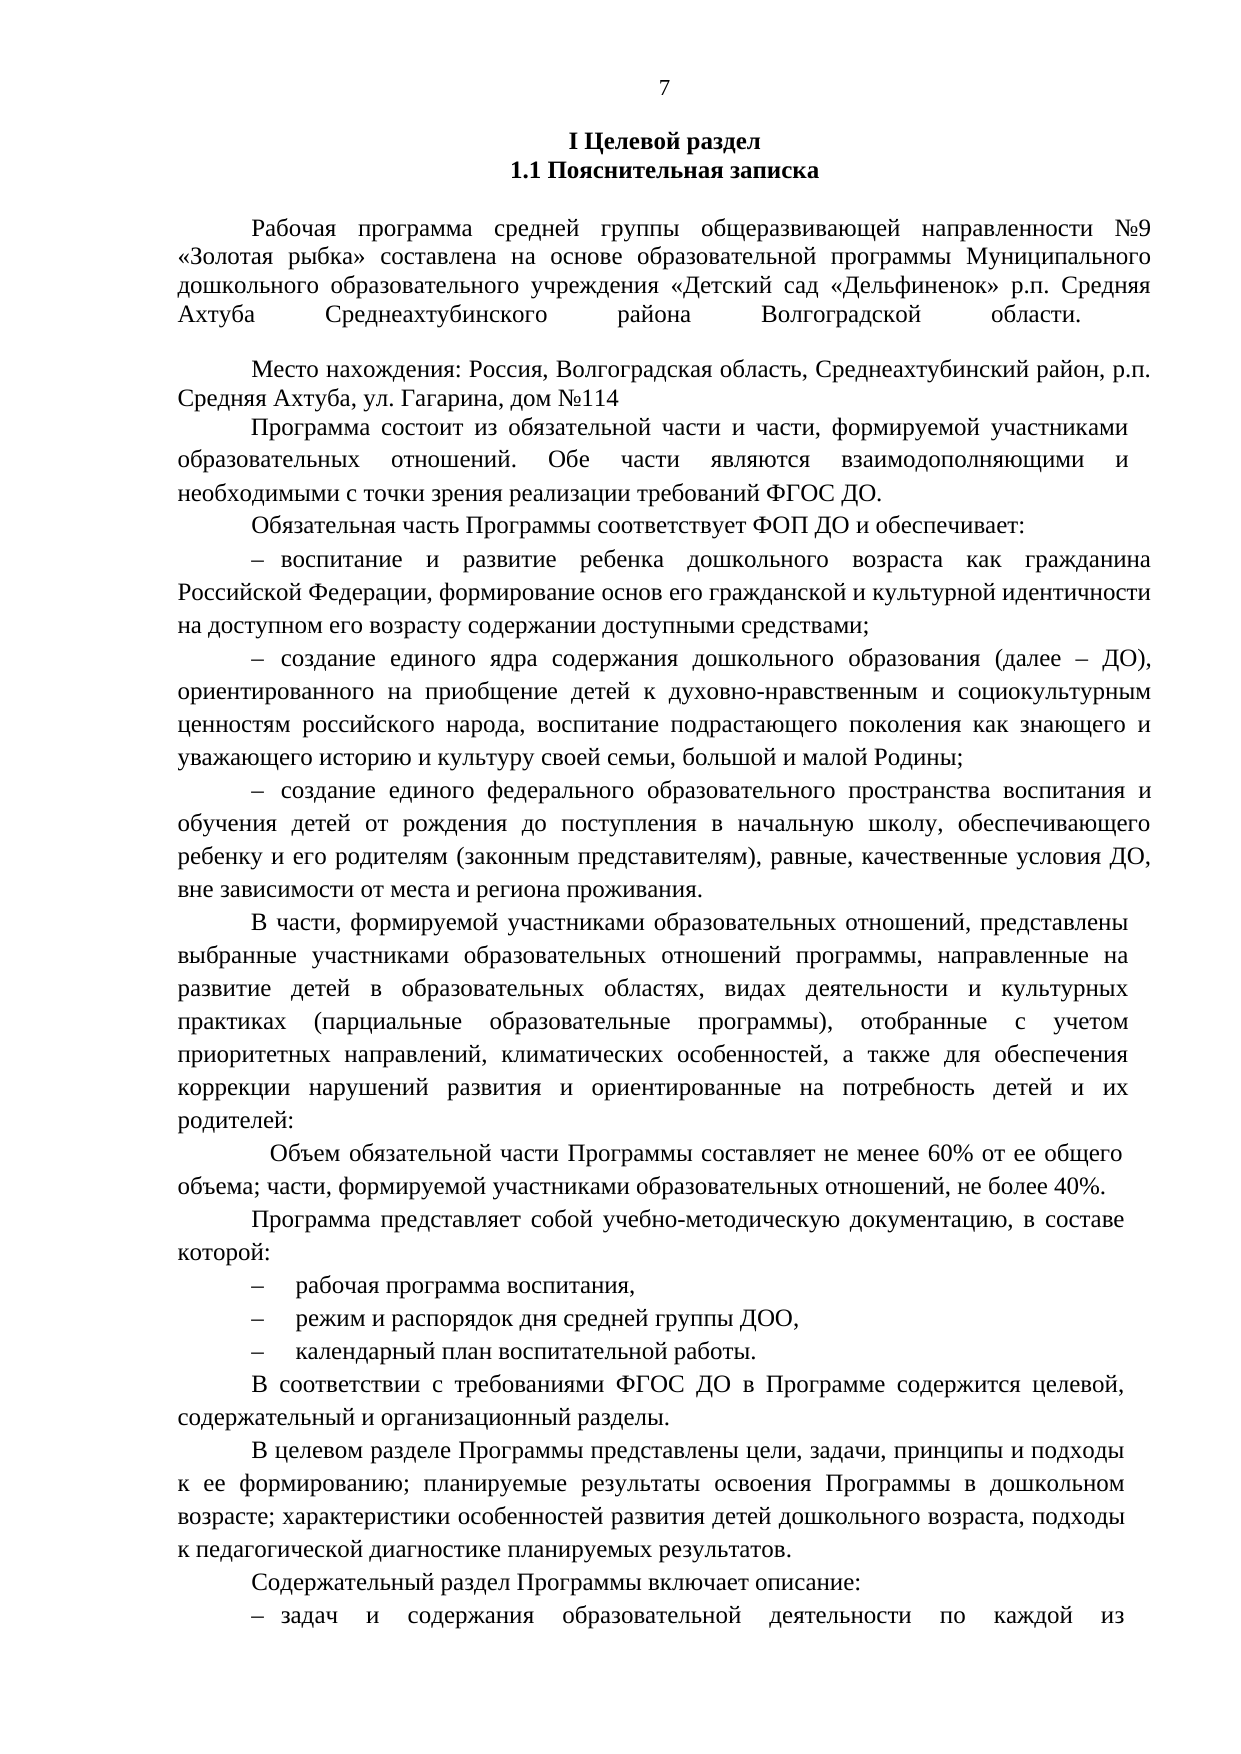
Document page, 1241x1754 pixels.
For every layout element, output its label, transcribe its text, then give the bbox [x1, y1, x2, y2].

list Содержательный раздел Программы включает описание: [177, 1567, 1125, 1596]
text I Целевой раздел [177, 126, 1152, 155]
list календарный план воспитательной работы. [177, 1336, 1125, 1365]
list воспитание и развитие ребенка дошкольного возраста как гражданина Российской Федерации, формирование основ его гражданской и культурной идентичности на доступном его возрасту содержании доступными средствами; [177, 544, 1152, 638]
list создание единого ядра содержания дошкольного образования (далее – ДО), ориентированного на приобщение детей к духовно-нравственным и социокультурным ценностям российского народа, воспитание подрастающего поколения как знающего и уважающего историю и культуру своей семьи, большой и малой Родины; [177, 643, 1152, 771]
list рабочая программа воспитания, [177, 1270, 1125, 1299]
list Объем обязательной части Программы составляет не менее 60% от ее общего объема; части, формируемой участниками образовательных отношений, не более 40%. [177, 1138, 1125, 1200]
text Место нахождения: Россия, Волгоградская область, Среднеахтубинский район, р.п. Средняя Ахтуба, ул. Гагарина, дом №114 [177, 354, 1152, 412]
list Пояснительная записка [177, 155, 1152, 184]
list В соответствии с требованиями ФГОС ДО в Программе содержится целевой, содержательный и организационный разделы. [177, 1369, 1125, 1431]
list Программа представляет собой учебно-методическую документацию, в составе которой: [177, 1204, 1125, 1266]
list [177, 1600, 1125, 1629]
text Рабочая программа средней группы общеразвивающей направленности №9 «Золотая рыбка» составлена на основе образовательной программы Муниципального дошкольного образовательного учреждения «Детский сад «Дельфиненок» р.п. Средняя Ахтуба Среднеахтубинского района Волгоградской области. [177, 213, 1152, 354]
list создание единого федерального образовательного пространства воспитания и обучения детей от рождения до поступления в начальную школу, обеспечивающего ребенку и его родителям (законным представителям), равные, качественные условия ДО, вне зависимости от места и региона проживания. [177, 775, 1152, 903]
text Программа состоит из обязательной части и части, формируемой участниками образовательных отношений. Обе части являются взаимодополняющими и необходимыми с точки зрения реализации требований ФГОС ДО. [177, 412, 1129, 506]
list Обязательная часть Программы соответствует ФОП ДО и обеспечивает: [177, 511, 1129, 539]
list В целевом разделе Программы представлены цели, задачи, принципы и подходы к ее формированию; планируемые результаты освоения Программы в дошкольном возрасте; характеристики особенностей развития детей дошкольного возраста, подходы к педагогической диагностике планируемых результатов. [177, 1435, 1125, 1563]
text В части, формируемой участниками образовательных отношений, представлены выбранные участниками образовательных отношений программы, направленные на развитие детей в образовательных областях, видах деятельности и культурных практиках (парциальные образовательные программы), отобранные с учетом приоритетных направлений, климатических особенностей, а также для обеспечения коррекции нарушений развития и ориентированные на потребность детей и их родителей: [177, 907, 1129, 1134]
list режим и распорядок дня средней группы ДОО, [177, 1303, 1125, 1332]
